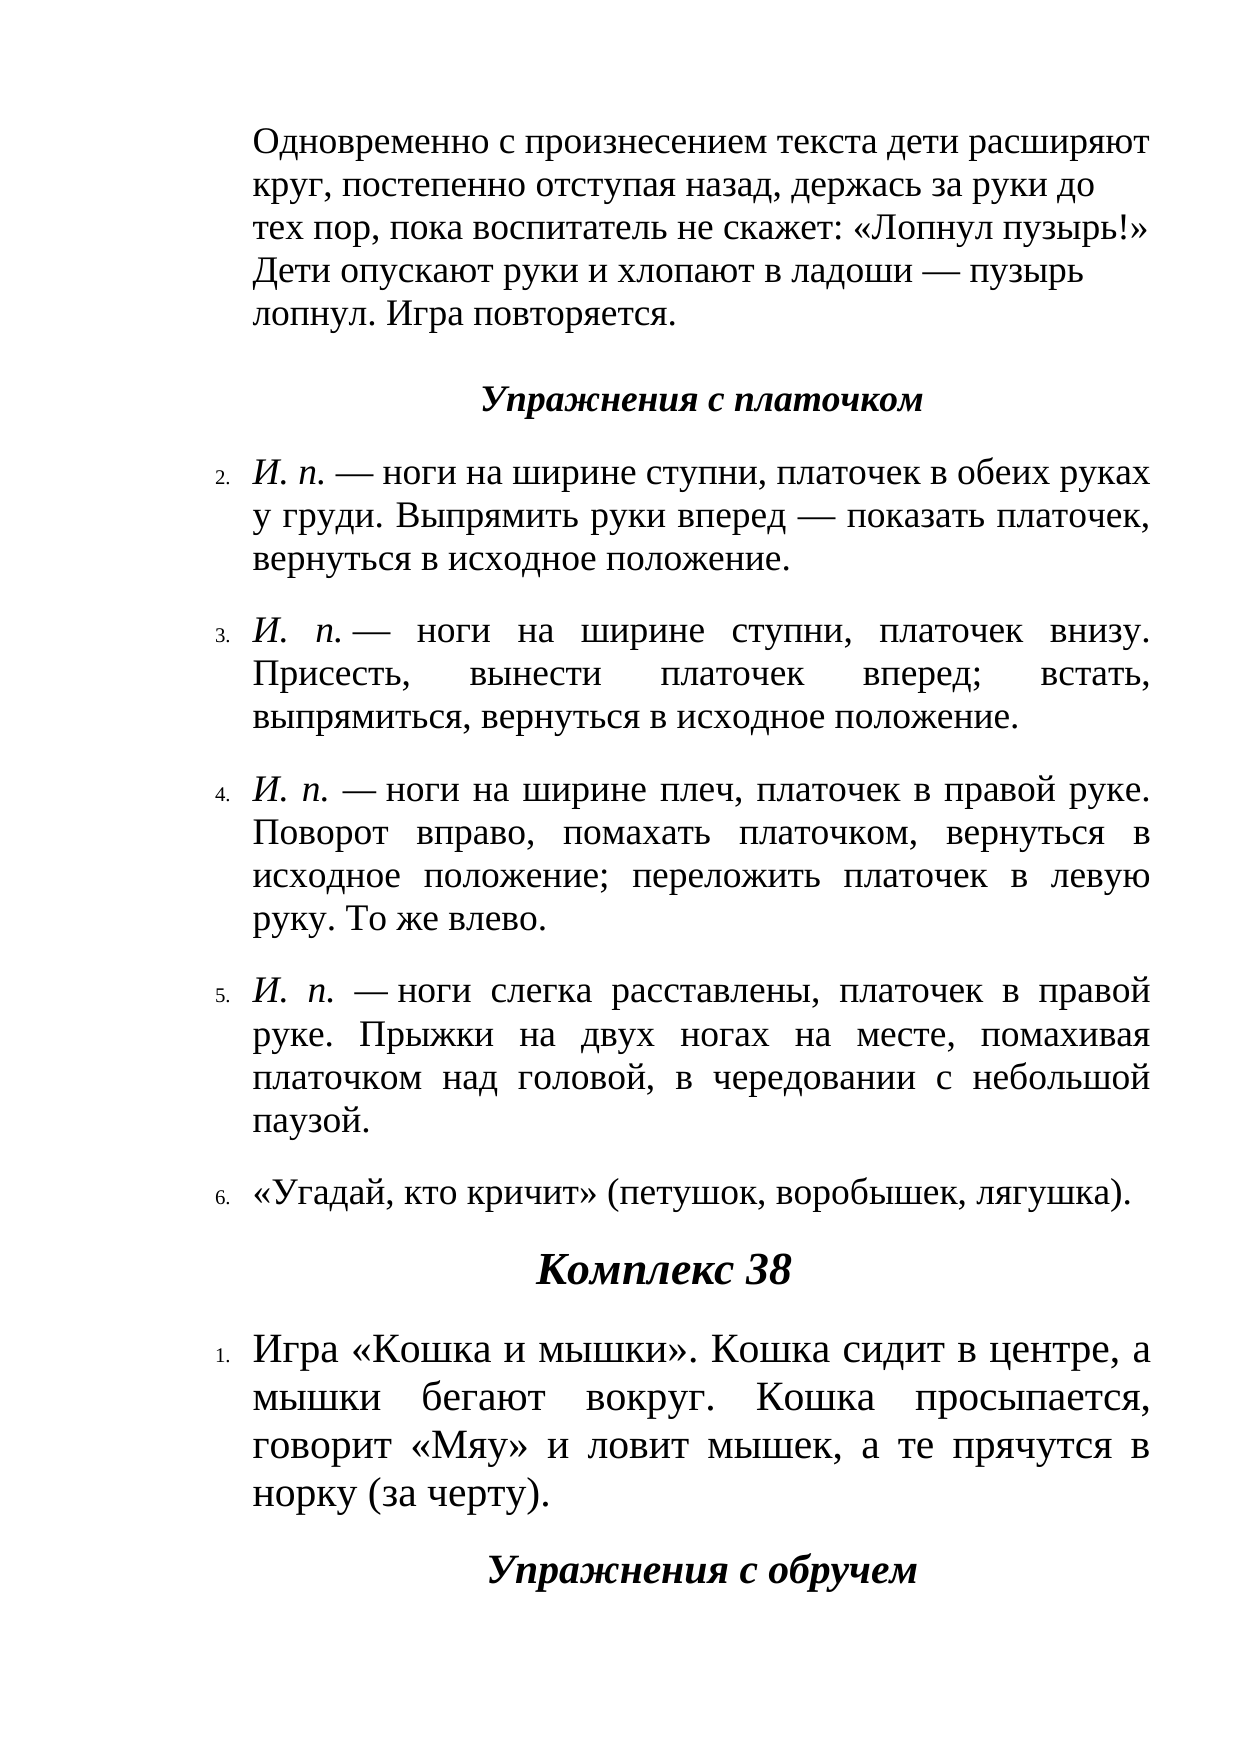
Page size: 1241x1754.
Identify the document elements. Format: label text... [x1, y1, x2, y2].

text Одновременно с произнесением текста дети расширяют круг, постепенно отступая назад, держась за руки до тех пор, пока воспитатель не скажет: «Лопнул пузырь!» Дети опускают руки и хлопают в ладоши — пузырь лопнул. Игра повторяется. [252, 118, 1152, 334]
text Упражнения с обручем [252, 1544, 1152, 1592]
list И. п. — ноги на ширине ступни, платочек в обеих руках у груди. Выпрямить руки вперед — показать платочек, вернуться в исходное положение. [215, 449, 1152, 578]
list Игра «Кошка и мышки». Кошка сидит в центре, а мышки бегают вокруг. Кошка просыпается, говорит «Мяу» и ловит мышек, а те прячутся в норку (за черту). [215, 1324, 1152, 1515]
list И. п. — ноги слегка расставлены, платочек в правой руке. Прыжки на двух ногах на месте, помахивая платочком над головой, в чередовании с небольшой паузой. [215, 968, 1152, 1140]
text Комплекс 38 [177, 1242, 1152, 1294]
list И. п. — ноги на ширине ступни, платочек внизу. Присесть, вынести платочек вперед; встать, выпрямиться, вернуться в исходное положение. [215, 608, 1152, 737]
list «Угадай, кто кричит» (петушок, воробышек, лягушка). [215, 1169, 1152, 1213]
list И. п. — ноги на ширине плеч, платочек в правой руке. Поворот вправо, помахать платочком, вернуться в исходное положение; переложить платочек в левую руку. То же влево. [215, 766, 1152, 939]
text Упражнения с платочком [252, 334, 1152, 420]
